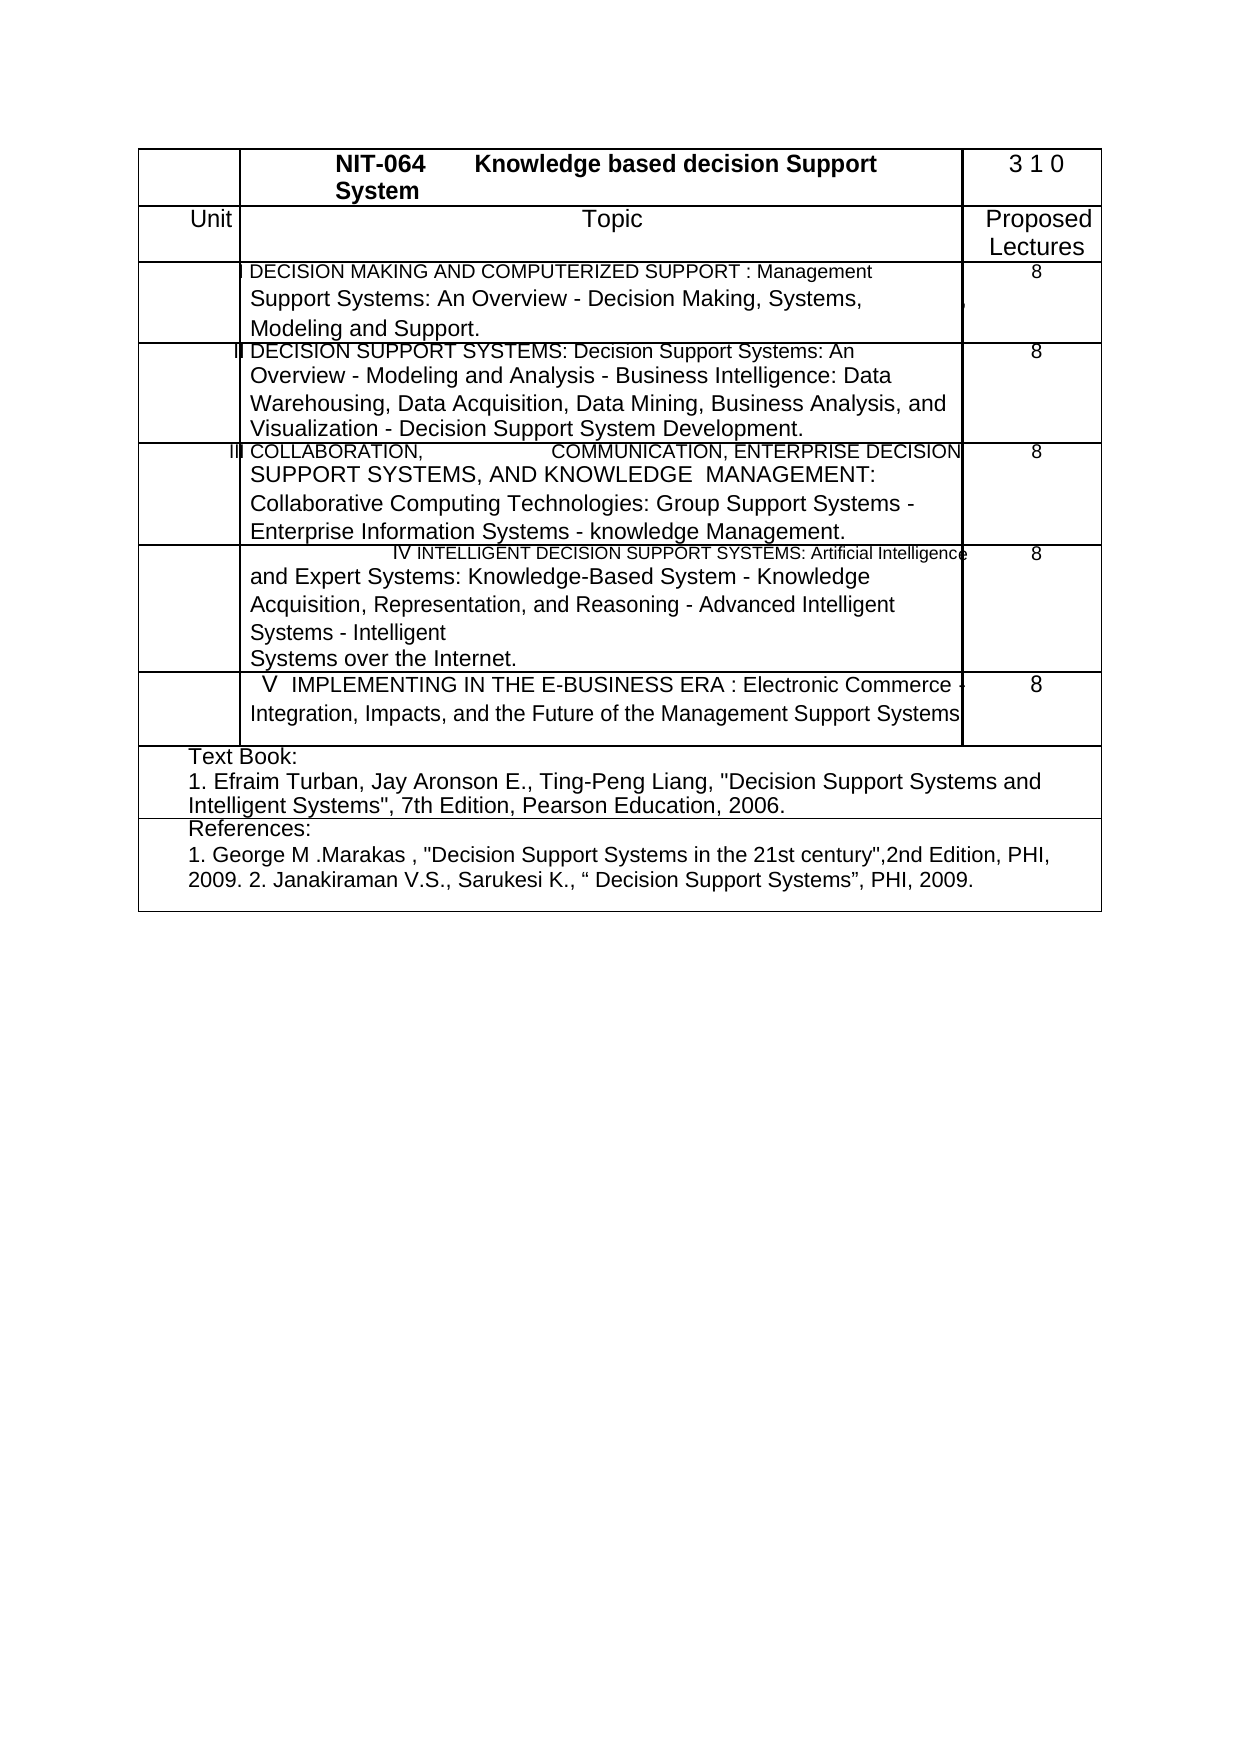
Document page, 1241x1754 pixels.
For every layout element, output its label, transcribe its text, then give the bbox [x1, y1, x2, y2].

table_cell Proposed Lectures [964, 207, 1101, 261]
table_cell IV INTELLIGENT DECISION SUPPORT SYSTEMS: Artificial Intelligenc and Expert Systems: Knowledge-Based System - Knowledge Acquisition, Representation, and Reasoning - Advanced Intelligent Systems - Intelligent Systems over the Internet. [241, 546, 961, 671]
table_cell [139, 546, 239, 671]
table_cell [139, 263, 239, 342]
table_cell Text Book: 1. Efraim Turban, Jay Aronson E., Ting-Peng Liang, "Decision Support Systems and Intelligent Systems", 7th Edition, Pearson Education, 2006. [139, 747, 1101, 818]
table_cell 8 [964, 344, 1101, 442]
table_header NIT-064 Knowledge based decision Support System [241, 150, 961, 205]
table_cell Topic [241, 207, 961, 261]
table_cell 8 [964, 673, 1101, 745]
table_cell Unit [139, 207, 239, 261]
table_cell 8 [964, 444, 1101, 544]
table_cell DECISION SUPPORT SYSTEMS: Decision Support Systems: An Overview - Modeling and Analysis - Business Intelligence: Data Warehousing, Data Acquisition, Data Mining, Business Analysis, and Visualization - Decision Support System Development. [241, 344, 961, 442]
table_cell I DECISION MAKING AND COMPUTERIZED SUPPORT : Management Support Systems: An Overview - Decision Making, Systems, Modeling and Support. [241, 263, 961, 342]
table_cell [139, 673, 239, 745]
table_cell COLLABORATION, COMMUNICATION, ENTERPRISE DECISION SUPPORT SYSTEMS, AND KNOWLEDGE MANAGEMENT: Collaborative Computing Technologies: Group Support Systems - Enterprise Information Systems - knowledge Management. [241, 444, 961, 544]
table_cell II [139, 344, 239, 442]
table_header 3 1 0 [964, 150, 1101, 205]
table_cell References: 1. George M .Marakas , "Decision Support Systems in the 21st century",2nd Edition, PHI, 2009. 2. Janakiraman V.S., Sarukesi K., “ Decision Support Systems”, PHI, 2009. [139, 819, 1101, 911]
table_header [139, 150, 239, 205]
table_cell e 8 [964, 546, 1101, 671]
table_cell III [139, 444, 239, 544]
table_cell 8 , [964, 263, 1101, 342]
table_cell V IMPLEMENTING IN THE E-BUSINESS ERA : Electronic Commerce - Integration, Impacts, and the Future of the Management Support Systems. [241, 673, 961, 745]
